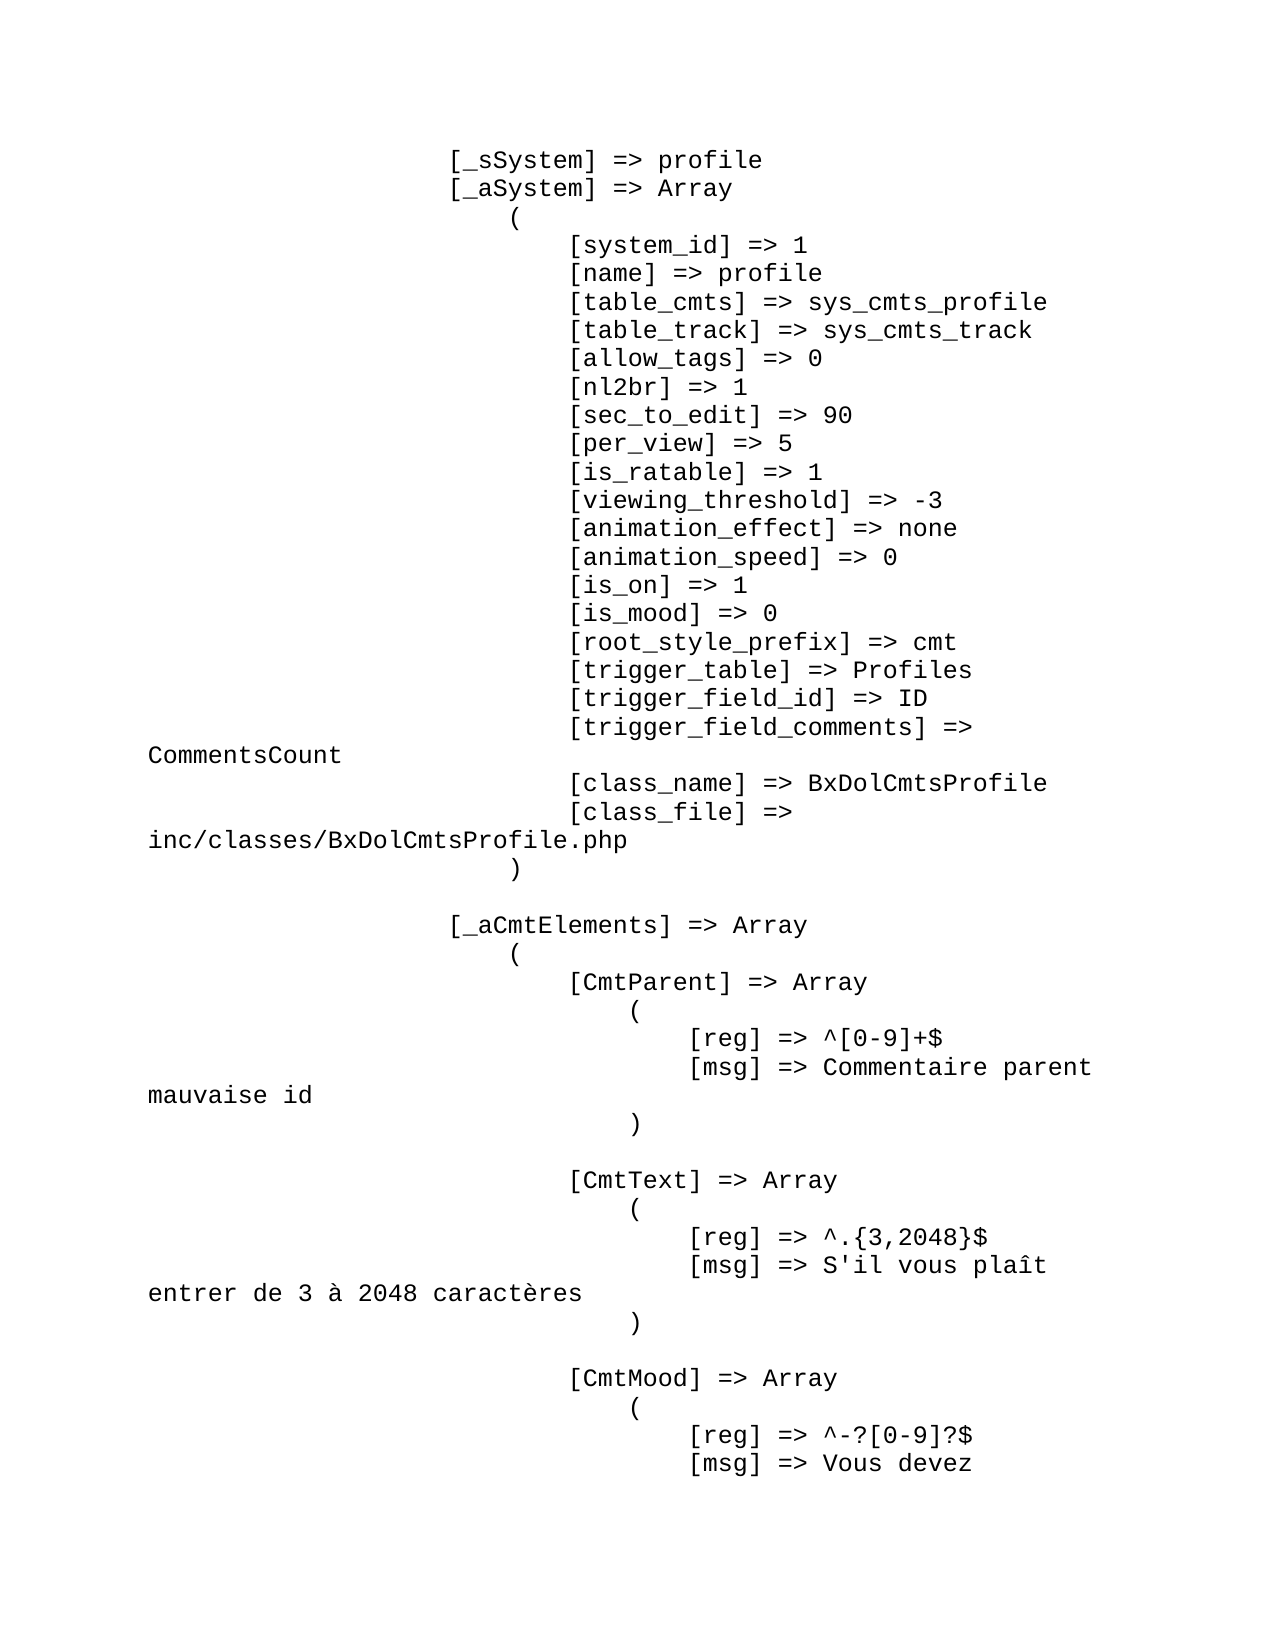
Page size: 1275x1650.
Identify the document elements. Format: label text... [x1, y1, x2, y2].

text [animation_speed] => 0 [148, 544, 1127, 573]
text [class_file] => inc/classes/BxDolCmtsProfile.php [148, 799, 1127, 856]
text [sec_to_edit] => 90 [148, 403, 1127, 431]
text ) [148, 856, 1127, 884]
text [trigger_table] => Profiles [148, 658, 1127, 686]
text [_sSystem] => profile [148, 148, 1127, 176]
text [root_style_prefix] => cmt [148, 629, 1127, 658]
text ( [148, 1196, 1127, 1224]
text [allow_tags] => 0 [148, 346, 1127, 374]
text [_aCmtElements] => Array [148, 913, 1127, 941]
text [148, 1451, 1127, 1479]
text [name] => profile [148, 261, 1127, 289]
text [reg] => ^[0-9]+$ [148, 1026, 1127, 1054]
text ( [148, 941, 1127, 969]
text [reg] => ^-?[0-9]?$ [148, 1423, 1127, 1451]
text [msg] => S'il vous plaît entrer de 3 à 2048 caractères [148, 1253, 1127, 1309]
text [nl2br] => 1 [148, 374, 1127, 403]
text ) [148, 1111, 1127, 1139]
text [CmtParent] => Array [148, 969, 1127, 998]
text [trigger_field_id] => ID [148, 686, 1127, 714]
text [is_on] => 1 [148, 573, 1127, 601]
text [is_mood] => 0 [148, 601, 1127, 629]
text [CmtMood] => Array [148, 1366, 1127, 1394]
text ) [148, 1309, 1127, 1338]
text [animation_effect] => none [148, 516, 1127, 544]
text ( [148, 998, 1127, 1026]
text [is_ratable] => 1 [148, 459, 1127, 488]
text [reg] => ^.{3,2048}$ [148, 1224, 1127, 1253]
text [_aSystem] => Array [148, 176, 1127, 204]
text [per_view] => 5 [148, 431, 1127, 459]
text ( [148, 204, 1127, 233]
text ( [148, 1394, 1127, 1423]
text [table_cmts] => sys_cmts_profile [148, 289, 1127, 318]
text [trigger_field_comments] => CommentsCount [148, 714, 1127, 771]
text [viewing_threshold] => -3 [148, 488, 1127, 516]
text [system_id] => 1 [148, 233, 1127, 261]
text [class_name] => BxDolCmtsProfile [148, 771, 1127, 799]
text [msg] => Commentaire parent mauvaise id [148, 1054, 1127, 1111]
text [CmtText] => Array [148, 1168, 1127, 1196]
text [table_track] => sys_cmts_track [148, 318, 1127, 346]
